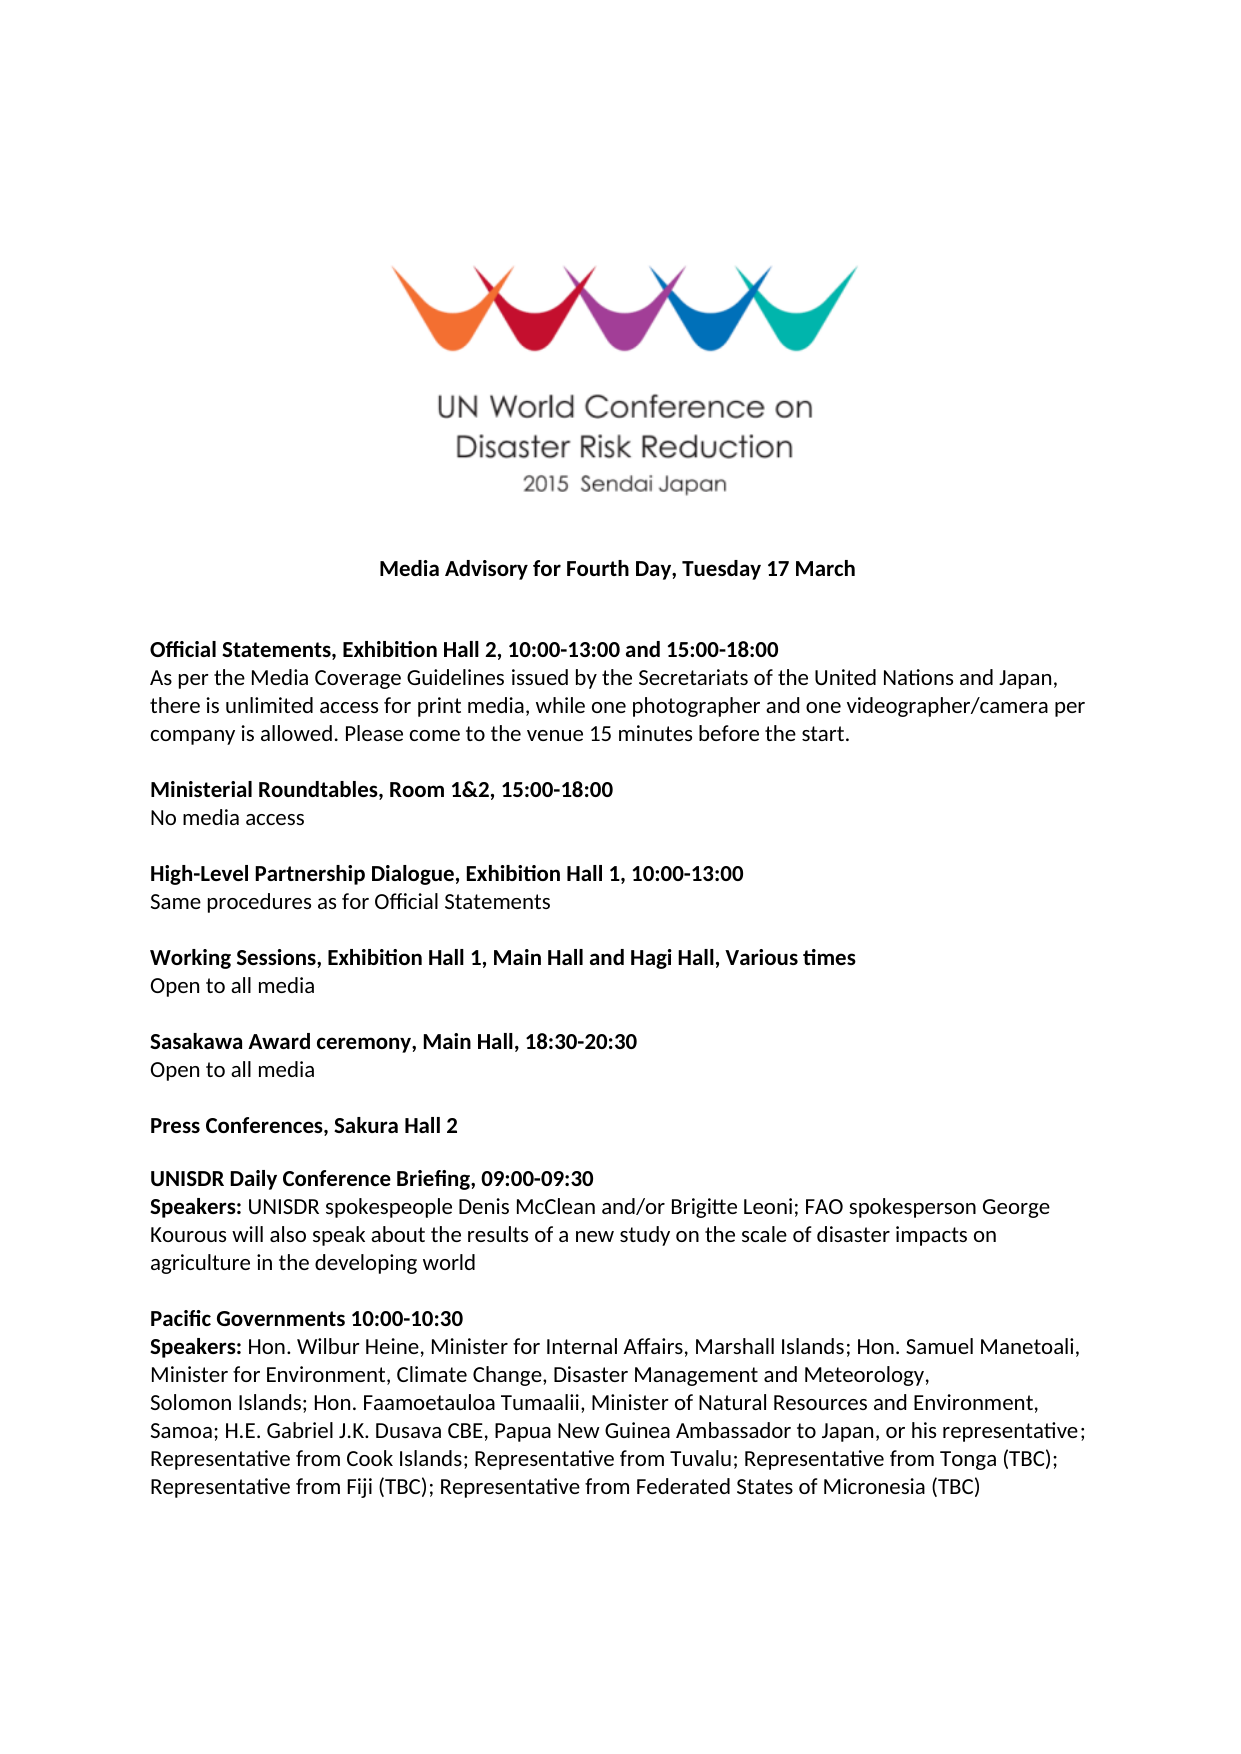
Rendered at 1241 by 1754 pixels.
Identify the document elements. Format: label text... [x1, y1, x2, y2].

text Speakers: UNISDR spokespeople Denis McClean and/or Brigitte Leoni; FAO spokesperson George Kourous will also speak about the results of a new study on the scale of disaster impacts on agriculture in the developing world [150, 1192, 1090, 1276]
text Official Statements, Exhibition Hall 2, 10:00-13:00 and 15:00-18:00 [150, 635, 1090, 663]
text Working Sessions, Exhibition Hall 1, Main Hall and Hagi Hall, Various times [150, 943, 1090, 971]
picture [371, 250, 870, 529]
text Media Advisory for Fourth Day, Tuesday 17 March [150, 554, 1090, 582]
text Same procedures as for Official Statements [150, 887, 1090, 915]
text High-Level Partnership Dialogue, Exhibition Hall 1, 10:00-13:00 [150, 859, 1090, 887]
text Speakers: Hon. Wilbur Heine, Minister for Internal Affairs, Marshall Islands; Hon. Samuel Manetoali, Minister for Environment, Climate Change, Disaster Management and Meteorology, Solomon Islands; Hon. Faamoetauloa Tumaalii, Minister of Natural Resources and Environment, Samoa; H.E. Gabriel J.K. Dusava CBE, Papua New Guinea Ambassador to Japan, or his representative; Representative from Cook Islands; Representative from Tuvalu; Representative from Tonga (TBC); Representative from Fiji (TBC); Representative from Federated States of Micronesia (TBC) [150, 1332, 1090, 1500]
text Open to all media [150, 971, 1090, 999]
text No media access [150, 803, 1090, 831]
text Press Conferences, Sakura Hall 2 [150, 1111, 1090, 1139]
text Pacific Governments 10:00-10:30 [150, 1304, 1090, 1332]
text Sasakawa Award ceremony, Main Hall, 18:30-20:30 [150, 1027, 1090, 1055]
text As per the Media Coverage Guidelines issued by the Secretariats of the United Nations and Japan, there is unlimited access for print media, while one photographer and one videographer/camera per company is allowed. Please come to the venue 15 minutes before the start. [150, 663, 1090, 747]
text Ministerial Roundtables, Room 1&2, 15:00-18:00 [150, 775, 1090, 803]
text Open to all media [150, 1055, 1090, 1083]
text UNISDR Daily Conference Briefing, 09:00-09:30 [150, 1164, 1090, 1192]
